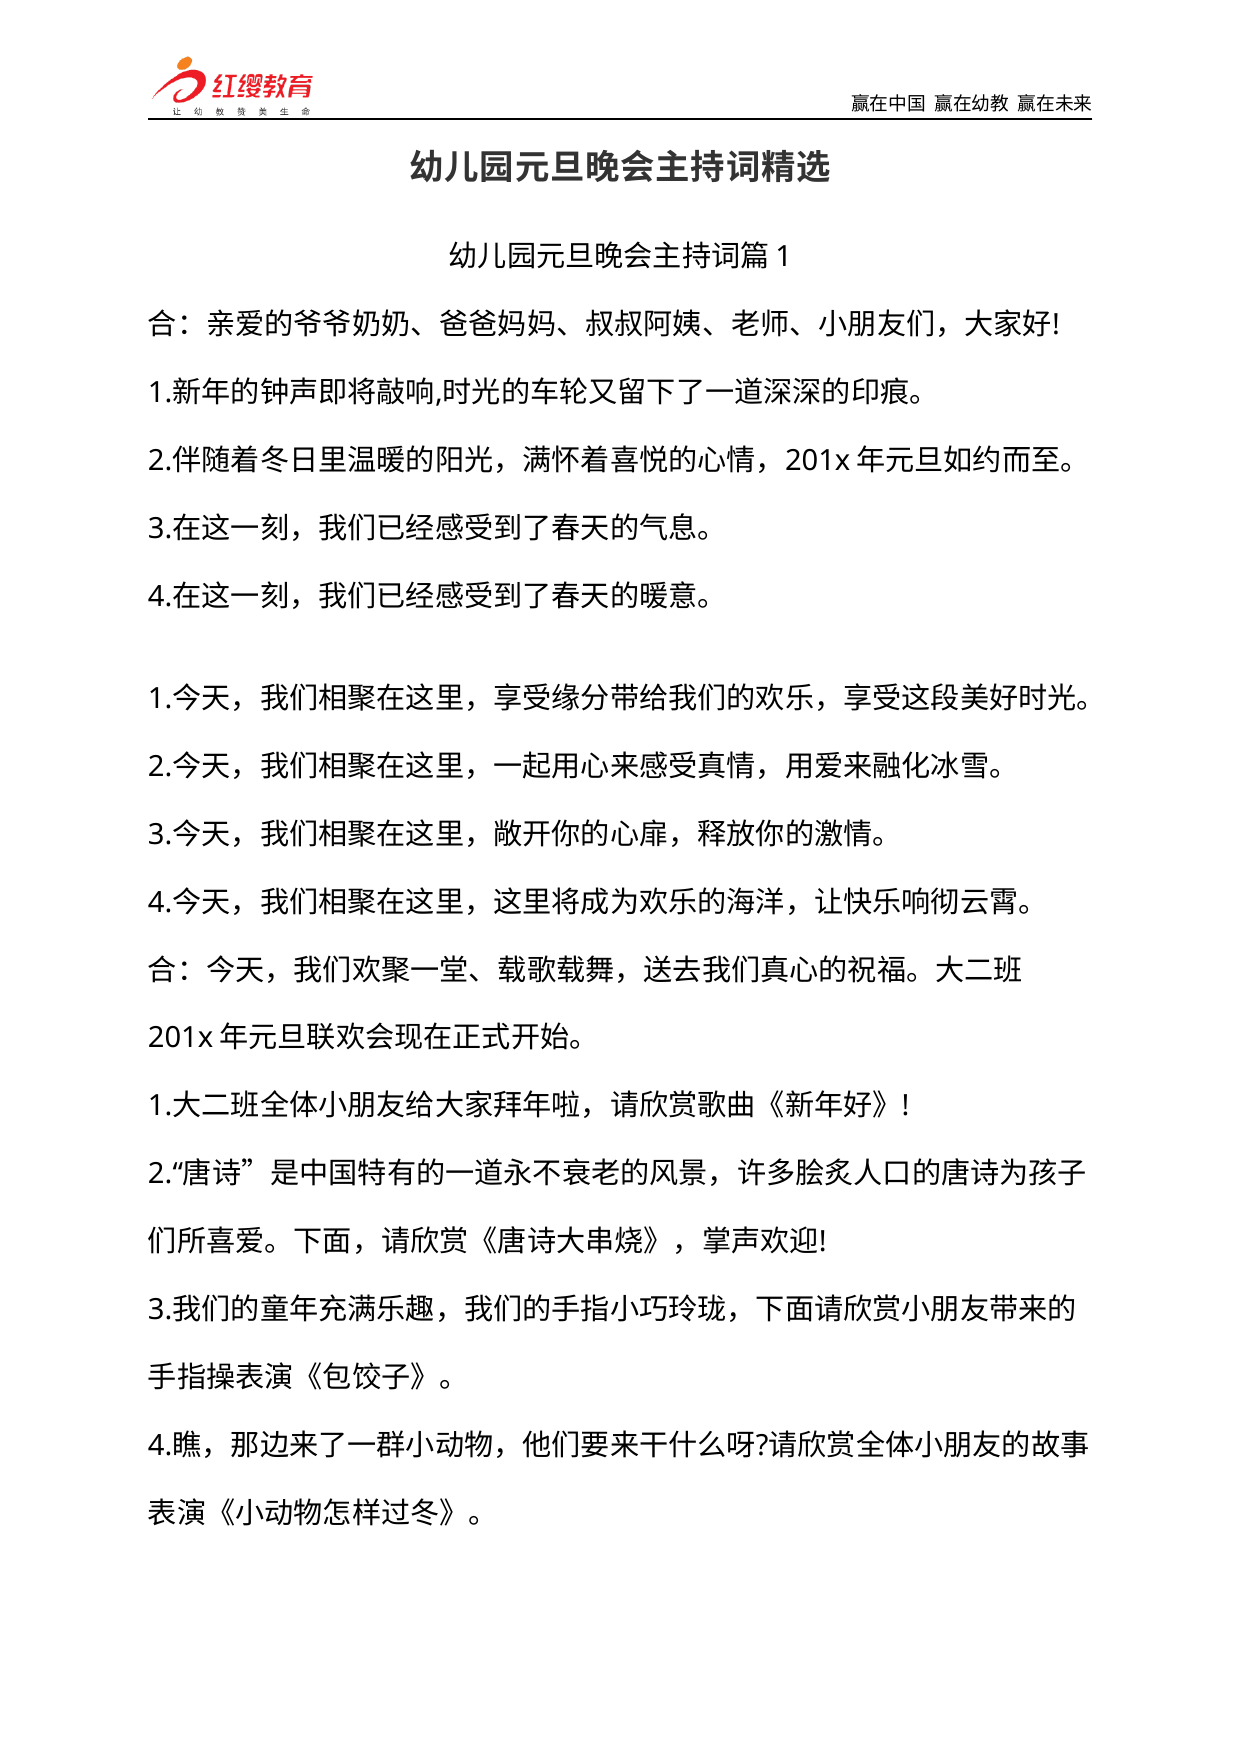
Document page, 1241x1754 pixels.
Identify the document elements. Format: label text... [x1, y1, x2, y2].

text 幼儿园元旦晚会主持词篇1 [148, 220, 1092, 288]
text 3.在这一刻，我们已经感受到了春天的气息。 [148, 492, 1092, 560]
picture [147, 52, 317, 118]
text 4.在这一刻，我们已经感受到了春天的暖意。 [148, 560, 1092, 628]
text 4.今天，我们相聚在这里，这里将成为欢乐的海洋，让快乐响彻云霄。 [148, 866, 1092, 933]
subtitle 幼儿园元旦晚会主持词精选 [148, 131, 1092, 198]
text 1.新年的钟声即将敲响,时光的车轮又留下了一道深深的印痕。 [148, 356, 1092, 424]
text 2.伴随着冬日里温暖的阳光，满怀着喜悦的心情，201x年元旦如约而至。 [148, 424, 1092, 492]
text 3.今天，我们相聚在这里，敞开你的心扉，释放你的激情。 [148, 798, 1092, 866]
text 1.大二班全体小朋友给大家拜年啦，请欣赏歌曲《新年好》! [148, 1069, 1092, 1137]
text 合：今天，我们欢聚一堂、载歌载舞，送去我们真心的祝福。大二班201x年元旦联欢会现在正式开始。 [148, 933, 1092, 1069]
text 2.今天，我们相聚在这里，一起用心来感受真情，用爱来融化冰雪。 [148, 730, 1092, 798]
text 3.我们的童年充满乐趣，我们的手指小巧玲珑，下面请欣赏小朋友带来的手指操表演《包饺子》。 [148, 1273, 1092, 1409]
text 2.“唐诗”是中国特有的一道永不衰老的风景，许多脍炙人口的唐诗为孩子们所喜爱。下面，请欣赏《唐诗大串烧》，掌声欢迎! [148, 1137, 1092, 1273]
text 合：亲爱的爷爷奶奶、爸爸妈妈、叔叔阿姨、老师、小朋友们，大家好! [148, 288, 1092, 356]
text 1.今天，我们相聚在这里，享受缘分带给我们的欢乐，享受这段美好时光。 [148, 662, 1092, 730]
text 4.瞧，那边来了一群小动物，他们要来干什么呀?请欣赏全体小朋友的故事表演《小动物怎样过冬》。 [148, 1409, 1092, 1545]
